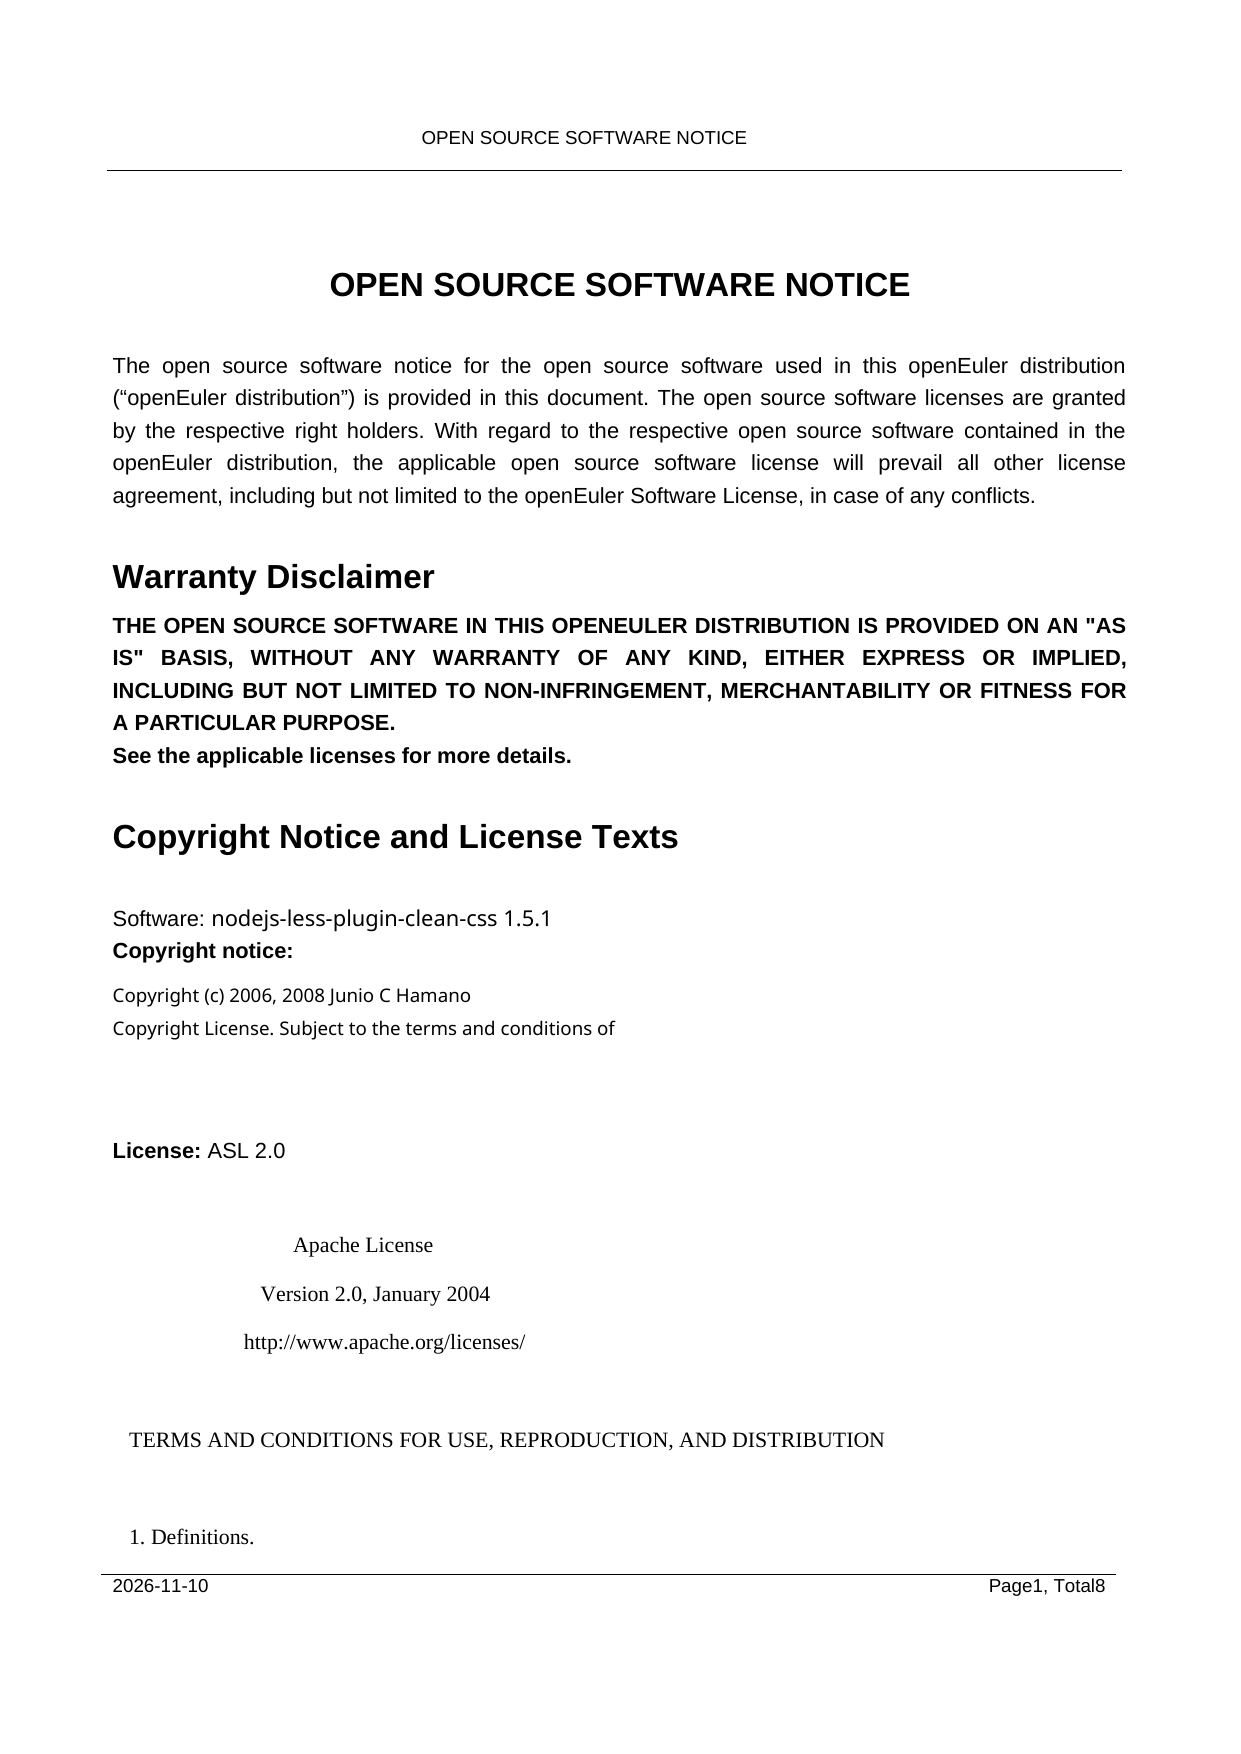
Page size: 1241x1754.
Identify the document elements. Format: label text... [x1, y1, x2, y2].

text License: ASL 2.0 [112, 1134, 1128, 1167]
text Warranty Disclaimer [112, 544, 1128, 609]
text Copyright (c) 2006, 2008 Junio C Hamano [112, 979, 1128, 1012]
text OPEN SOURCE SOFTWARE NOTICE [112, 251, 1128, 316]
text Copyright Notice and License Texts [112, 804, 1128, 869]
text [112, 1179, 1128, 1553]
text THE OPEN SOURCE SOFTWARE IN THIS OPENEULER DISTRIBUTION IS PROVIDED ON AN "AS IS" BASIS, WITHOUT ANY WARRANTY OF ANY KIND, EITHER EXPRESS OR IMPLIED, INCLUDING BUT NOT LIMITED TO NON-INFRINGEMENT, MERCHANTABILITY OR FITNESS FOR A PARTICULAR PURPOSE. See the applicable licenses for more details. [112, 609, 1128, 771]
text Copyright notice: [112, 934, 1128, 966]
text The open source software notice for the open source software used in this openEuler distribution (“openEuler distribution”) is provided in this document. The open source software licenses are granted by the respective right holders. With regard to the respective open source software contained in the openEuler distribution, the applicable open source software license will prevail all other license agreement, including but not limited to the openEuler Software License, in case of any conflicts. [112, 349, 1128, 511]
text Copyright License. Subject to the terms and conditions of [112, 1012, 1128, 1044]
text Software: nodejs-less-plugin-clean-css 1.5.1 [112, 901, 1128, 934]
